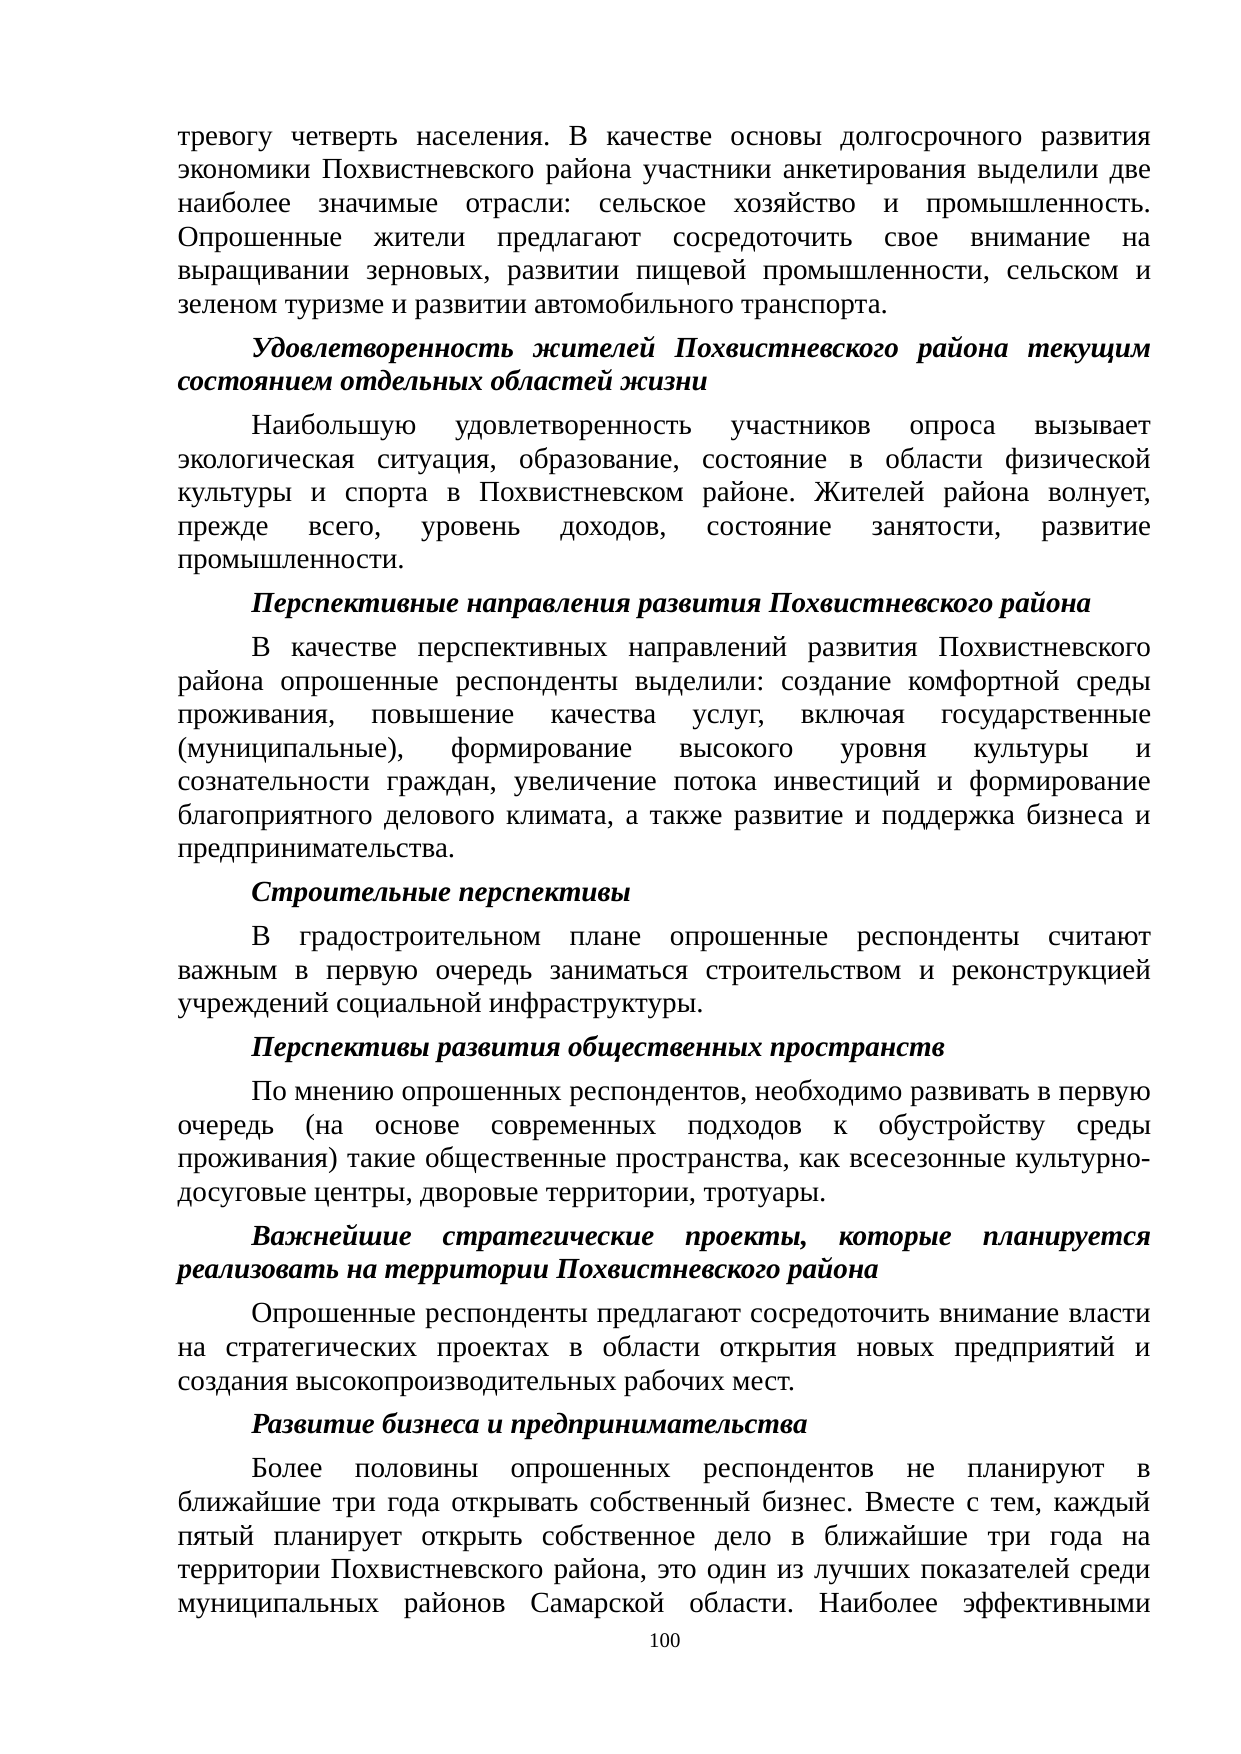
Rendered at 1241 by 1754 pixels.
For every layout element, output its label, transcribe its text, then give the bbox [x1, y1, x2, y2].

text Перспективные направления развития Похвистневского района [177, 585, 1152, 619]
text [177, 1451, 1152, 1618]
text Строительные перспективы [177, 874, 1152, 908]
text По мнению опрошенных респондентов, необходимо развивать в первую очередь (на основе современных подходов к обустройству среды проживания) такие общественные пространства, как всесезонные культурно-досуговые центры, дворовые территории, тротуары. [177, 1073, 1152, 1208]
text Удовлетворенность жителей Похвистневского района текущим состоянием отдельных областей жизни [177, 330, 1152, 397]
text Развитие бизнеса и предпринимательства [177, 1407, 1152, 1440]
text Важнейшие стратегические проекты, которые планируется реализовать на территории Похвистневского района [177, 1218, 1152, 1285]
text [177, 118, 1152, 319]
text Перспективы развития общественных пространств [177, 1029, 1152, 1063]
text Наибольшую удовлетворенность участников опроса вызывает экологическая ситуация, образование, состояние в области физической культуры и спорта в Похвистневском районе. Жителей района волнует, прежде всего, уровень доходов, состояние занятости, развитие промышленности. [177, 407, 1152, 575]
text В градостроительном плане опрошенные респонденты считают важным в первую очередь заниматься строительством и реконструкцией учреждений социальной инфраструктуры. [177, 918, 1152, 1019]
text Опрошенные респонденты предлагают сосредоточить внимание власти на стратегических проектах в области открытия новых предприятий и создания высокопроизводительных рабочих мест. [177, 1296, 1152, 1396]
text В качестве перспективных направлений развития Похвистневского района опрошенные респонденты выделили: создание комфортной среды проживания, повышение качества услуг, включая государственные (муниципальные), формирование высокого уровня культуры и сознательности граждан, увеличение потока инвестиций и формирование благоприятного делового климата, а также развитие и поддержка бизнеса и предпринимательства. [177, 629, 1152, 864]
